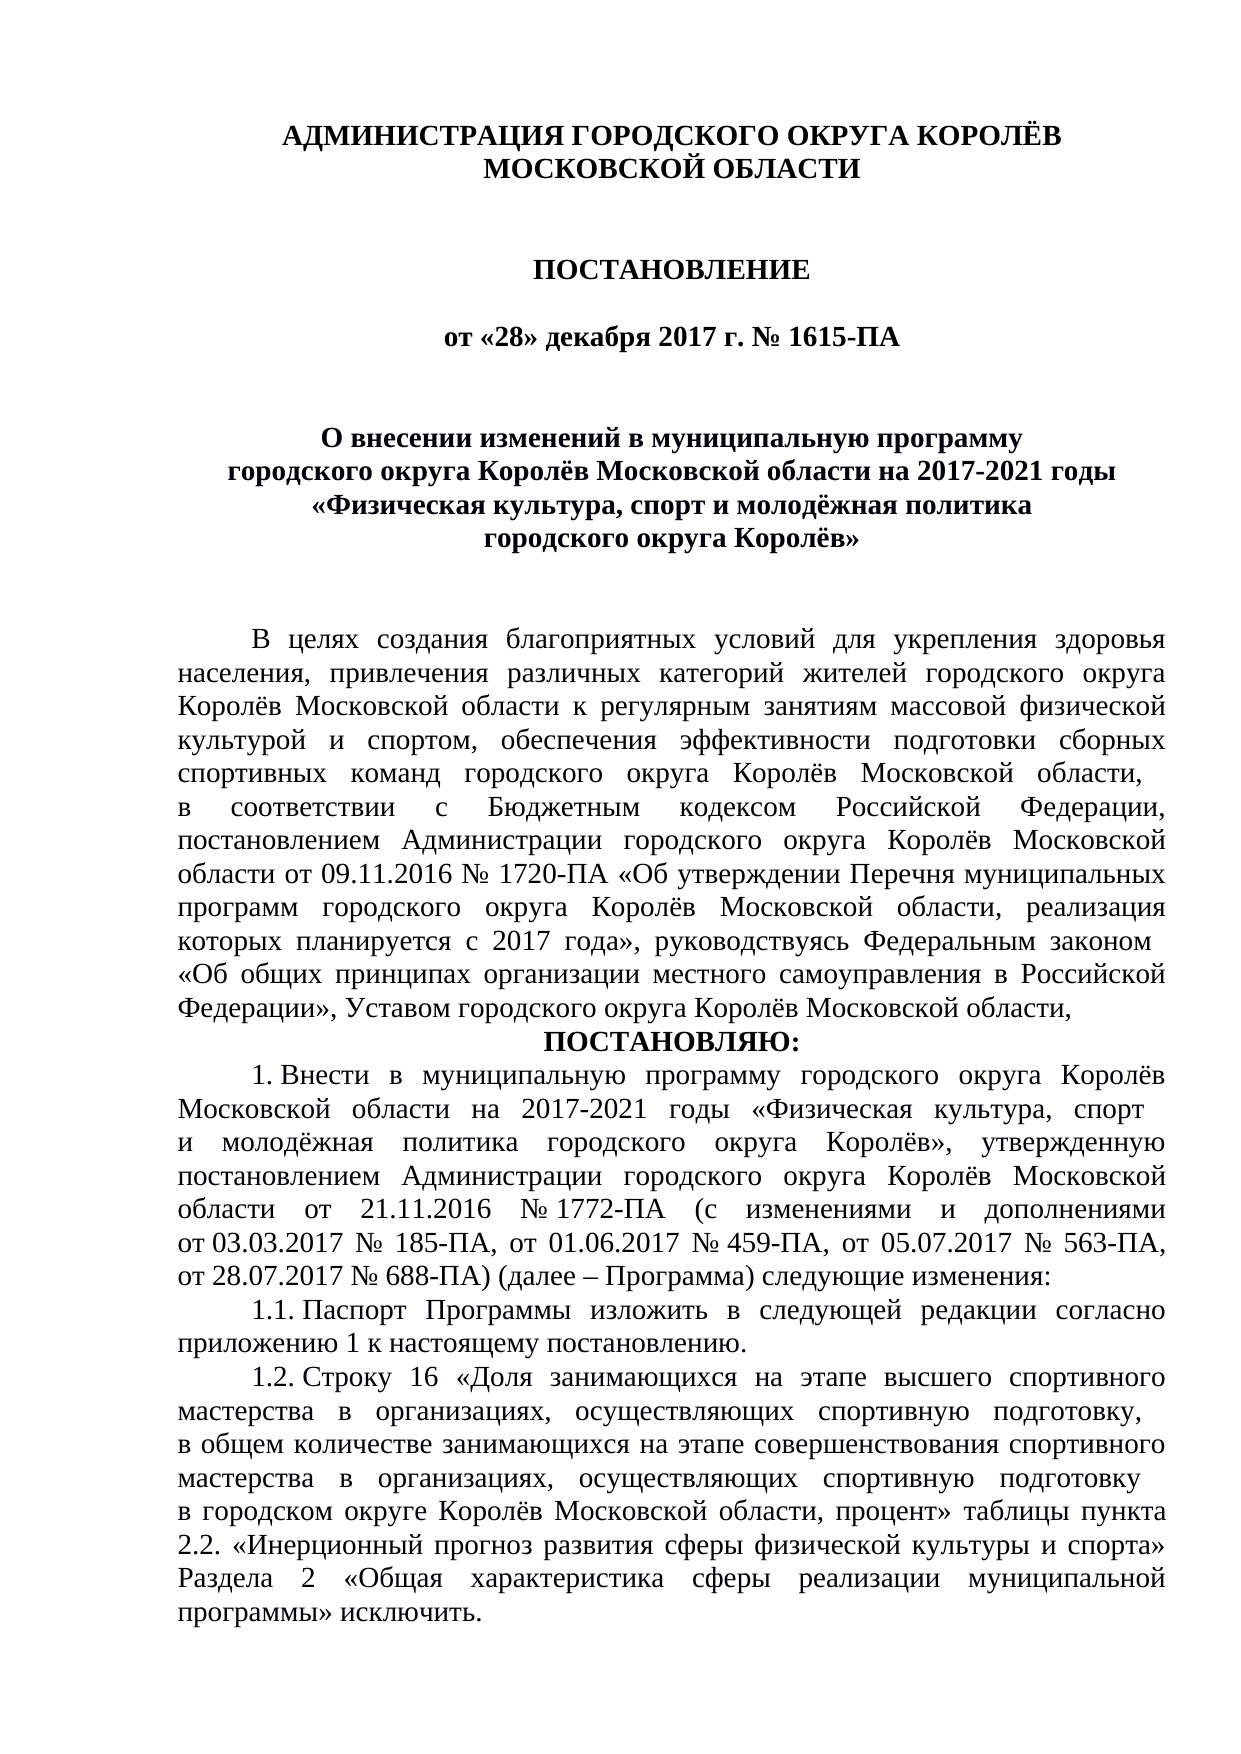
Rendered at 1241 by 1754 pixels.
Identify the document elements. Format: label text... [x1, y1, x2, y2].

text «Физическая культура, спорт и молодёжная политика [177, 487, 1166, 521]
list 1. Внести в муниципальную программу городского округа Королёв Московской области на 2017-2021 годы «Физическая культура, спорт и молодёжная политика городского округа Королёв», утвержденную постановлением Администрации городского округа Королёв Московской области от 21.11.2016 № 1772-ПА (с изменениями и дополнениями от 03.03.2017 № 185-ПА, от 01.06.2017 № 459-ПА, от 05.07.2017 № 563-ПА, от 28.07.2017 № 688-ПА) (далее – Программа) следующие изменения: [177, 1057, 1166, 1292]
list 1.1. Паспорт Программы изложить в следующей редакции согласно приложению 1 к настоящему постановлению. [177, 1292, 1166, 1359]
text ПОСТАНОВЛЕНИЕ [177, 252, 1166, 286]
text городского округа Королёв Московской области на 2017-2021 годы [177, 453, 1166, 487]
text В целях создания благоприятных условий для укрепления здоровья населения, привлечения различных категорий жителей городского округа Королёв Московской области к регулярным занятиям массовой физической культурой и спортом, обеспечения эффективности подготовки сборных спортивных команд городского округа Королёв Московской области, в соответствии с Бюджетным кодексом Российской Федерации, постановлением Администрации городского округа Королёв Московской области от 09.11.2016 № 1720-ПА «Об утверждении Перечня муниципальных программ городского округа Королёв Московской области, реализация которых планируется с 2017 года», руководствуясь Федеральным законом «Об общих принципах организации местного самоуправления в Российской Федерации», Уставом городского округа Королёв Московской области, [177, 621, 1166, 1024]
text городского округа Королёв» [177, 521, 1166, 554]
text от «28» декабря 2017 г. № 1615-ПА [177, 319, 1166, 353]
text АДМИНИСТРАЦИЯ ГОРОДСКОГО ОКРУГА КОРОЛЁВ [177, 118, 1166, 152]
text ПОСТАНОВЛЯЮ: [177, 1024, 1166, 1057]
list 1.2. Строку 16 «Доля занимающихся на этапе высшего спортивного мастерства в организациях, осуществляющих спортивную подготовку, в общем количестве занимающихся на этапе совершенствования спортивного мастерства в организациях, осуществляющих спортивную подготовку в городском округе Королёв Московской области, процент» таблицы пункта 2.2. «Инерционный прогноз развития сферы физической культуры и спорта» Раздела 2 «Общая характеристика сферы реализации муниципальной программы» исключить. [177, 1359, 1166, 1627]
text МОСКОВСКОЙ ОБЛАСТИ [177, 152, 1166, 185]
text О внесении изменений в муниципальную программу [177, 420, 1166, 453]
